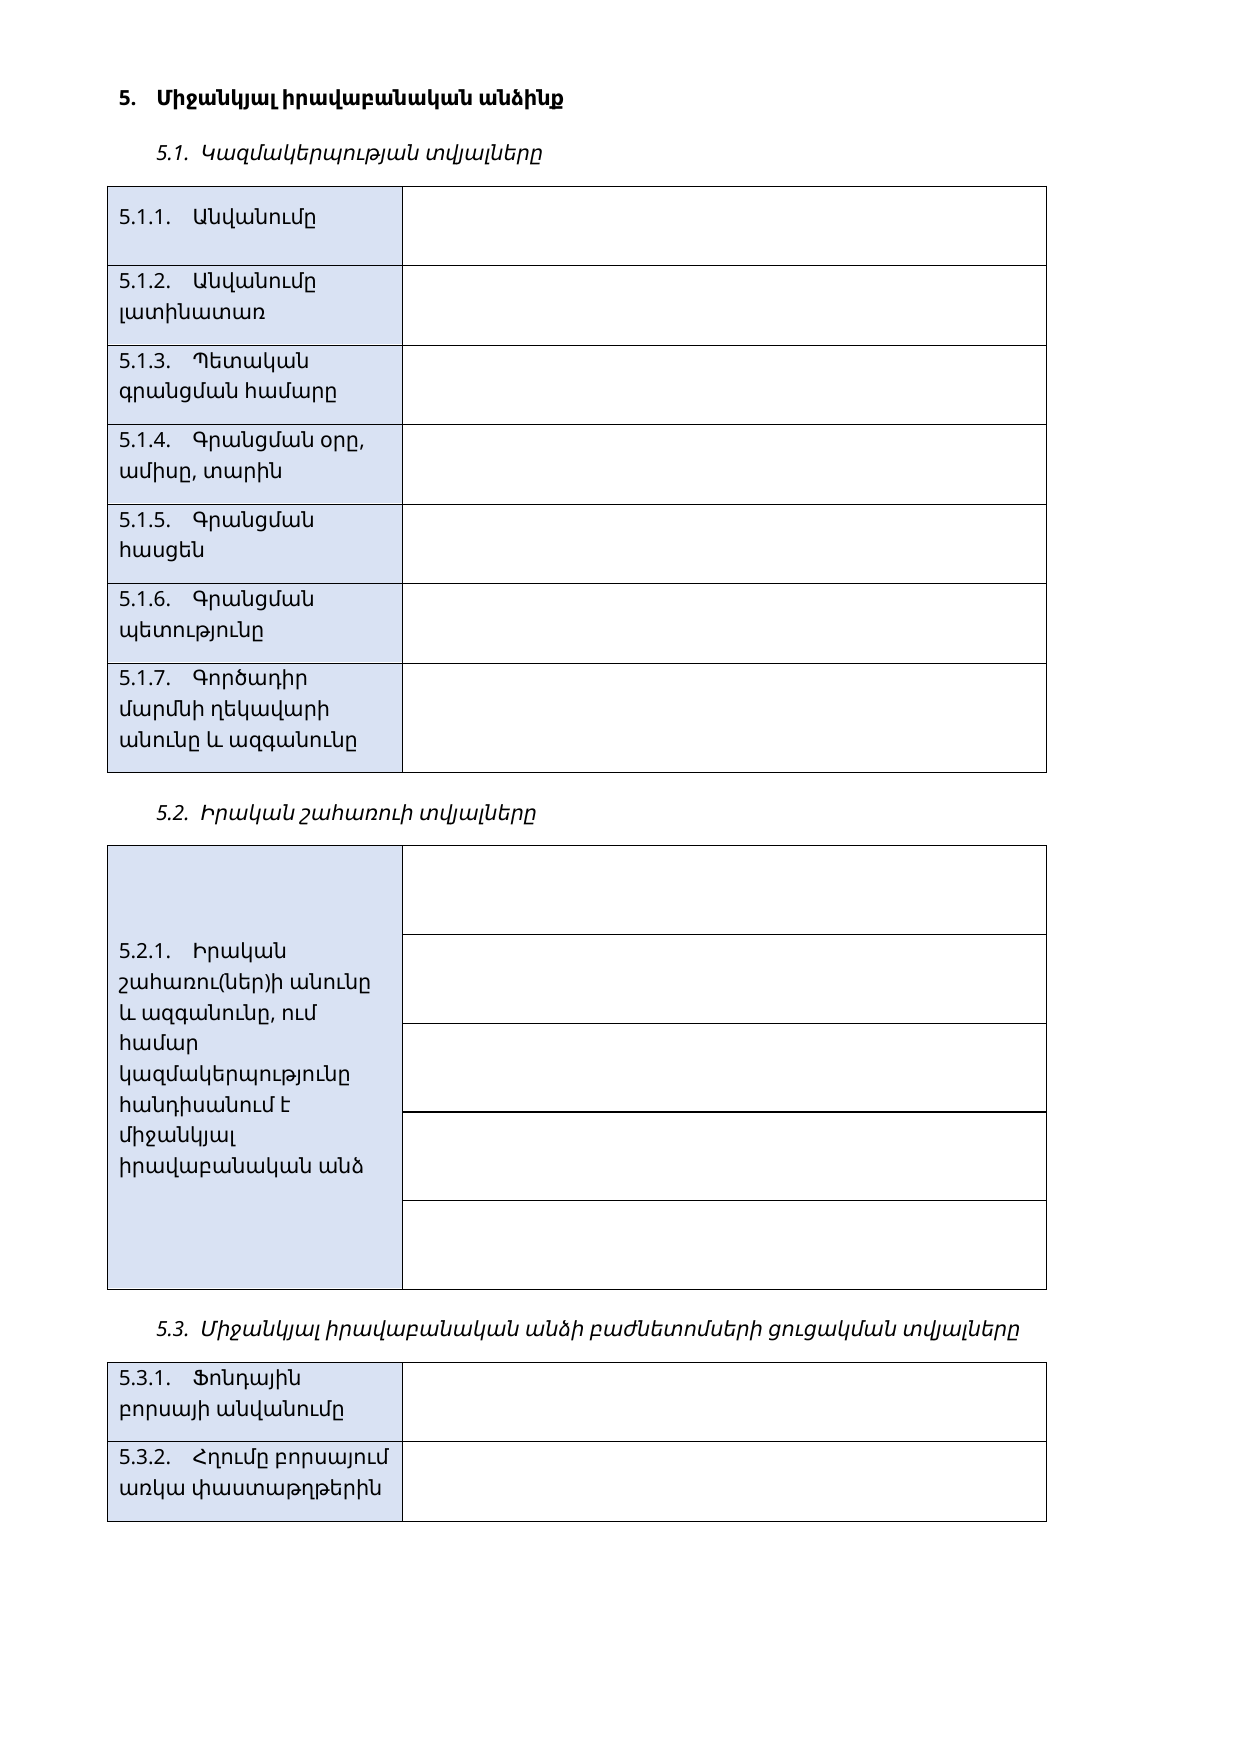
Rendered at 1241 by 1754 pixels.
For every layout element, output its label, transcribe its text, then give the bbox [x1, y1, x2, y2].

list Իրական շահառուի տվյալները [156, 798, 1171, 827]
table_cell Պետական գրանցման համարը [108, 346, 402, 424]
table_cell [403, 664, 1046, 772]
table_header Ֆոնդային բորսայի անվանումը [108, 1363, 402, 1441]
table_cell [403, 425, 1046, 503]
table_cell Գրանցման օրը, ամիսը, տարին [108, 425, 402, 503]
table_header Իրական շահառու(ներ)ի անունը և ազգանունը, ում համար կազմակերպությունը հանդիսանում է միջանկյալ իրավաբանական անձ [108, 846, 402, 1288]
table_cell [403, 266, 1046, 344]
table_cell Գործադիր մարմնի ղեկավարի անունը և ազգանունը [108, 664, 402, 772]
table_cell Անվանումը լատինատառ [108, 266, 402, 344]
table_cell Հղումը բորսայում առկա փաստաթղթերին [108, 1442, 402, 1521]
table_cell [403, 1113, 1046, 1200]
list Միջանկյալ իրավաբանական անձի բաժնետոմսերի ցուցակման տվյալները [156, 1314, 1171, 1343]
table_cell [403, 1442, 1046, 1521]
table_cell [403, 935, 1046, 1023]
list Կազմակերպության տվյալները [156, 138, 1171, 167]
table_cell [403, 346, 1046, 424]
table_header [403, 187, 1046, 265]
table_cell [403, 1201, 1046, 1288]
table_cell [403, 584, 1046, 662]
table_cell Գրանցման հասցեն [108, 505, 402, 583]
table_header Անվանումը [108, 187, 402, 265]
table_cell [403, 1024, 1046, 1111]
table_cell Գրանցման պետությունը [108, 584, 402, 662]
table_header [403, 1363, 1046, 1441]
list Միջանկյալ իրավաբանական անձինք [118, 83, 1171, 111]
table_cell [403, 505, 1046, 583]
table_header [403, 846, 1046, 934]
